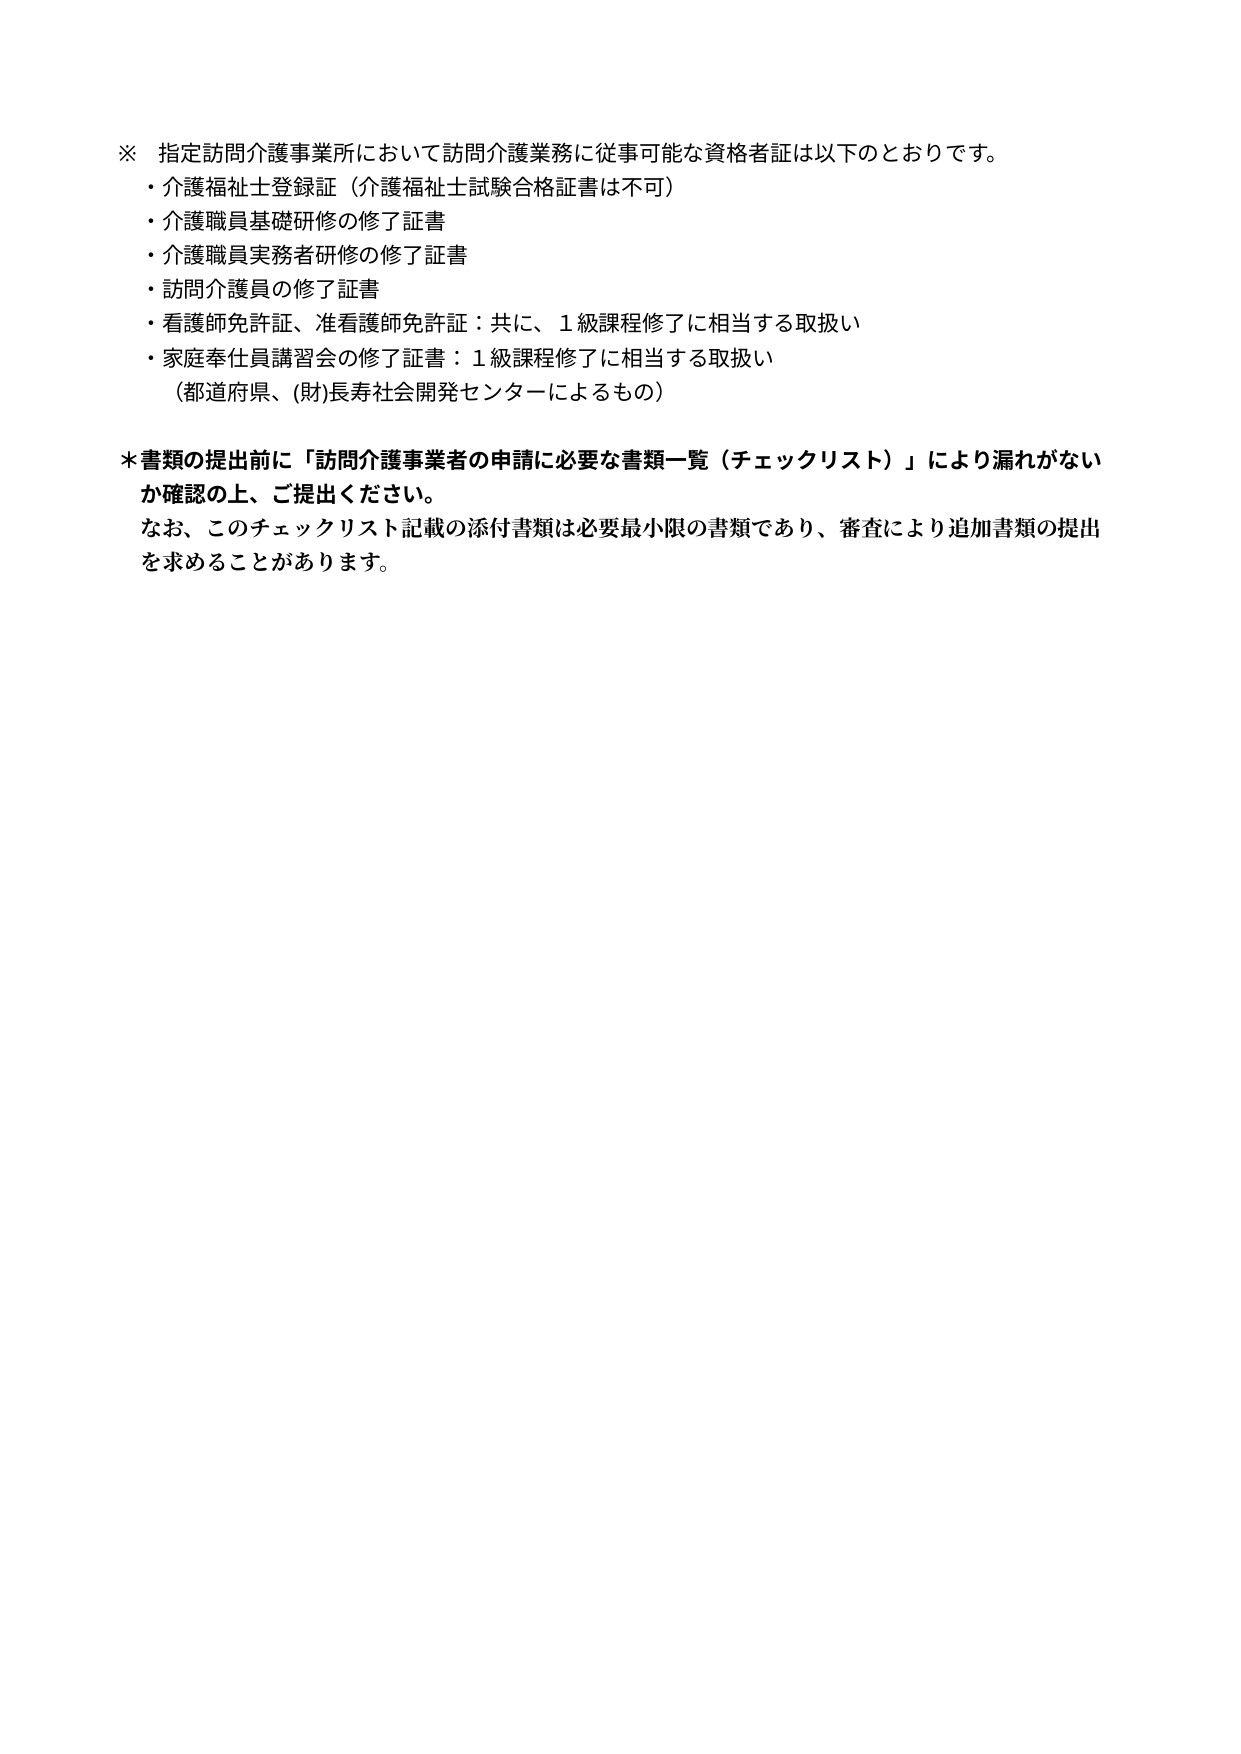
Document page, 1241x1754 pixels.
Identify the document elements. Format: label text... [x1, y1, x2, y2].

text ・介護職員基礎研修の修了証書 [140, 203, 1122, 237]
text （都道府県、(財)長寿社会開発センターによるもの） [140, 373, 1122, 407]
text なお、このチェックリスト記載の添付書類は必要最小限の書類であり、審査により追加書類の提出を求めることがあります。 [118, 510, 1122, 578]
text ・訪問介護員の修了証書 [140, 271, 1122, 305]
text ・介護職員実務者研修の修了証書 [140, 237, 1122, 271]
text ※ 指定訪問介護事業所において訪問介護業務に従事可能な資格者証は以下のとおりです。 [118, 135, 1122, 169]
text ・看護師免許証、准看護師免許証：共に、１級課程修了に相当する取扱い [140, 305, 1122, 339]
text ＊書類の提出前に「訪問介護事業者の申請に必要な書類一覧（チェックリスト）」により漏れがないか確認の上、ご提出ください。 [118, 442, 1122, 510]
text ・介護福祉士登録証（介護福祉士試験合格証書は不可） [140, 169, 1122, 203]
text ・家庭奉仕員講習会の修了証書：１級課程修了に相当する取扱い [140, 339, 1122, 373]
